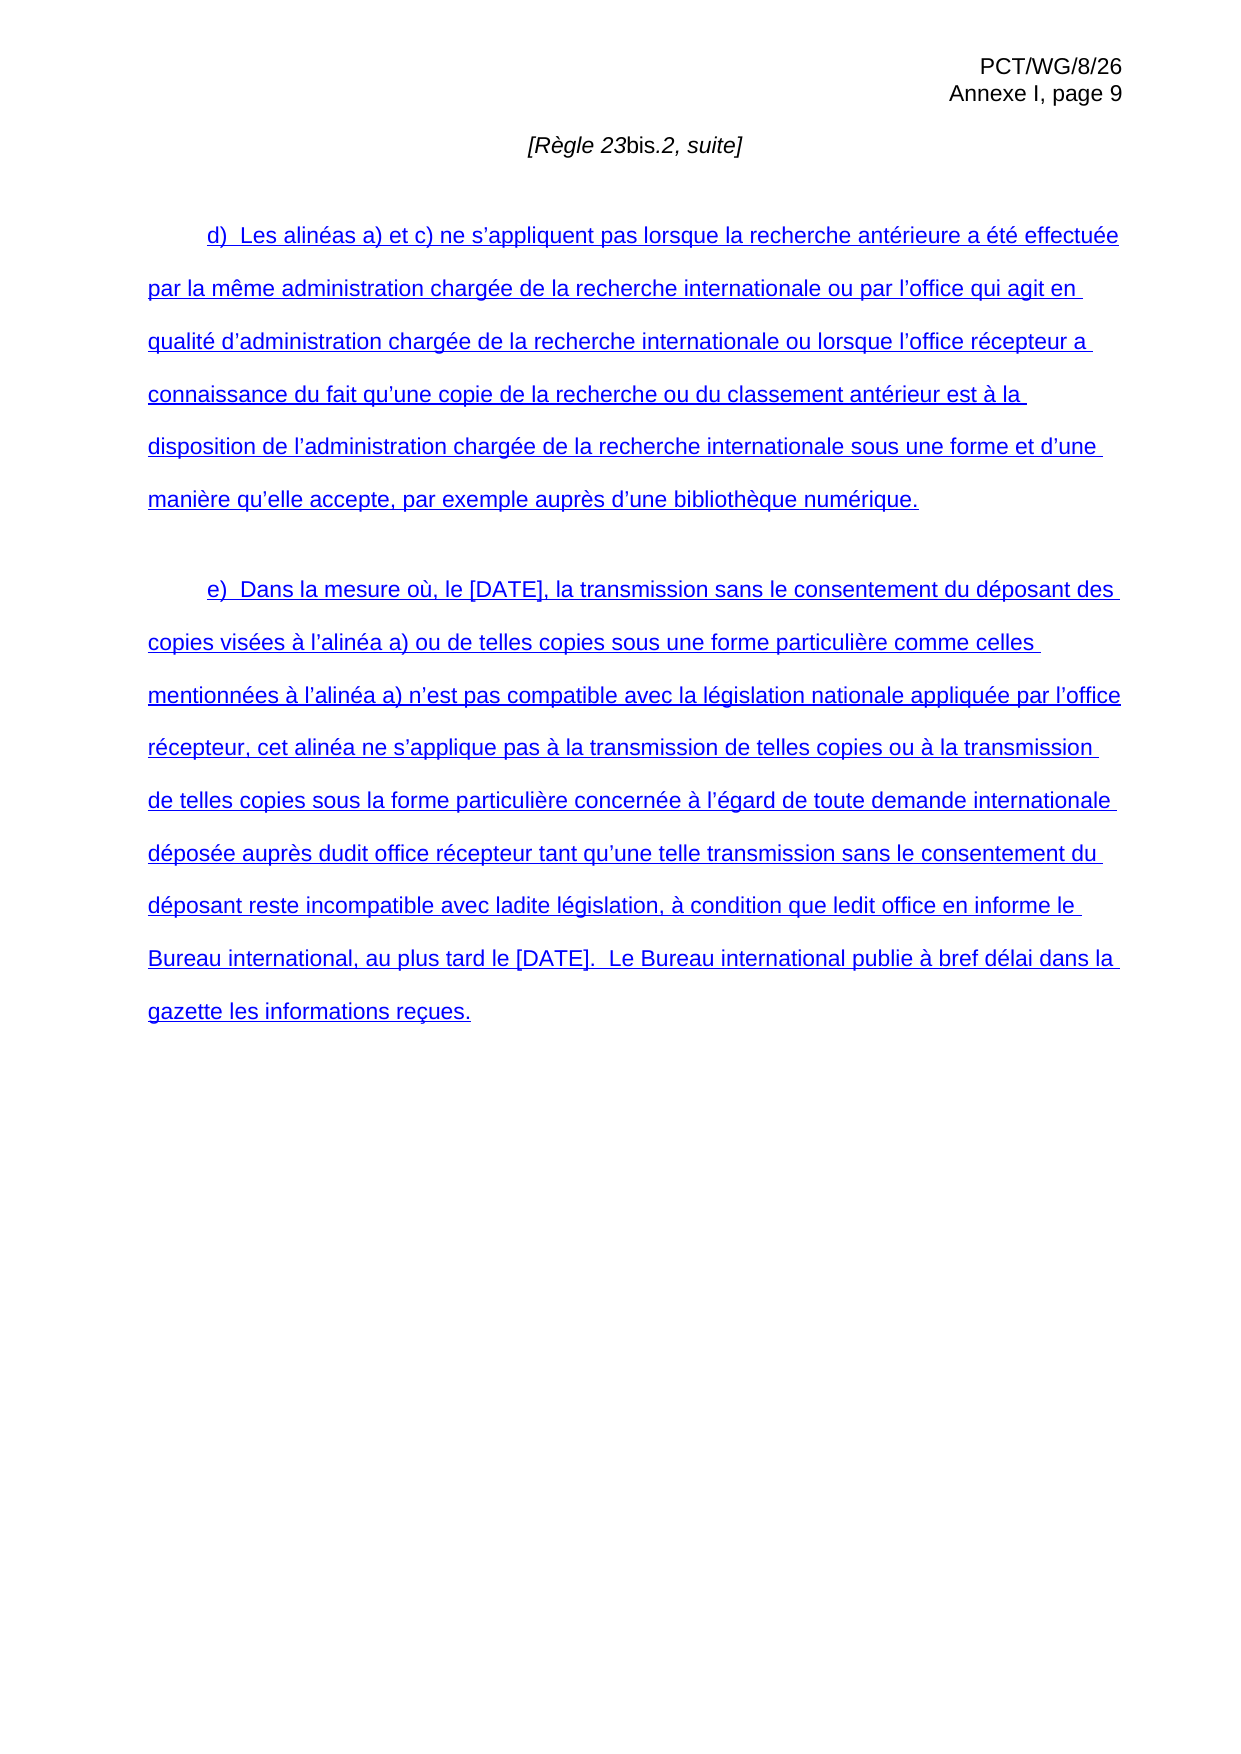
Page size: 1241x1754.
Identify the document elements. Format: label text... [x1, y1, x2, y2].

text e) Dans la mesure où, le [DATE], la transmission sans le consentement du déposant des copies visées à l’alinéa a) ou de telles copies sous une forme particulière comme celles mentionnées à l’alinéa a) n’est pas compatible avec la législation nationale appliquée par l’office récepteur, cet alinéa ne s’applique pas à la transmission de telles copies ou à la transmission de telles copies sous la forme particulière concernée à l’égard de toute demande internationale déposée auprès dudit office récepteur tant qu’une telle transmission sans le consentement du déposant reste incompatible avec ladite législation, à condition que ledit office en informe le Bureau international, au plus tard le [DATE]. Le Bureau international publie à bref délai dans la gazette les informations reçues. [148, 576, 1122, 1024]
text d) Les alinéas a) et c) ne s’appliquent pas lorsque la recherche antérieure a été effectuée par la même administration chargée de la recherche internationale ou par l’office qui agit en qualité d’administration chargée de la recherche internationale ou lorsque l’office récepteur a connaissance du fait qu’une copie de la recherche ou du classement antérieur est à la disposition de l’administration chargée de la recherche internationale sous une forme et d’une manière qu’elle accepte, par exemple auprès d’une bibliothèque numérique. [148, 222, 1122, 512]
text [Règle 23bis.2, suite] [148, 132, 1122, 158]
